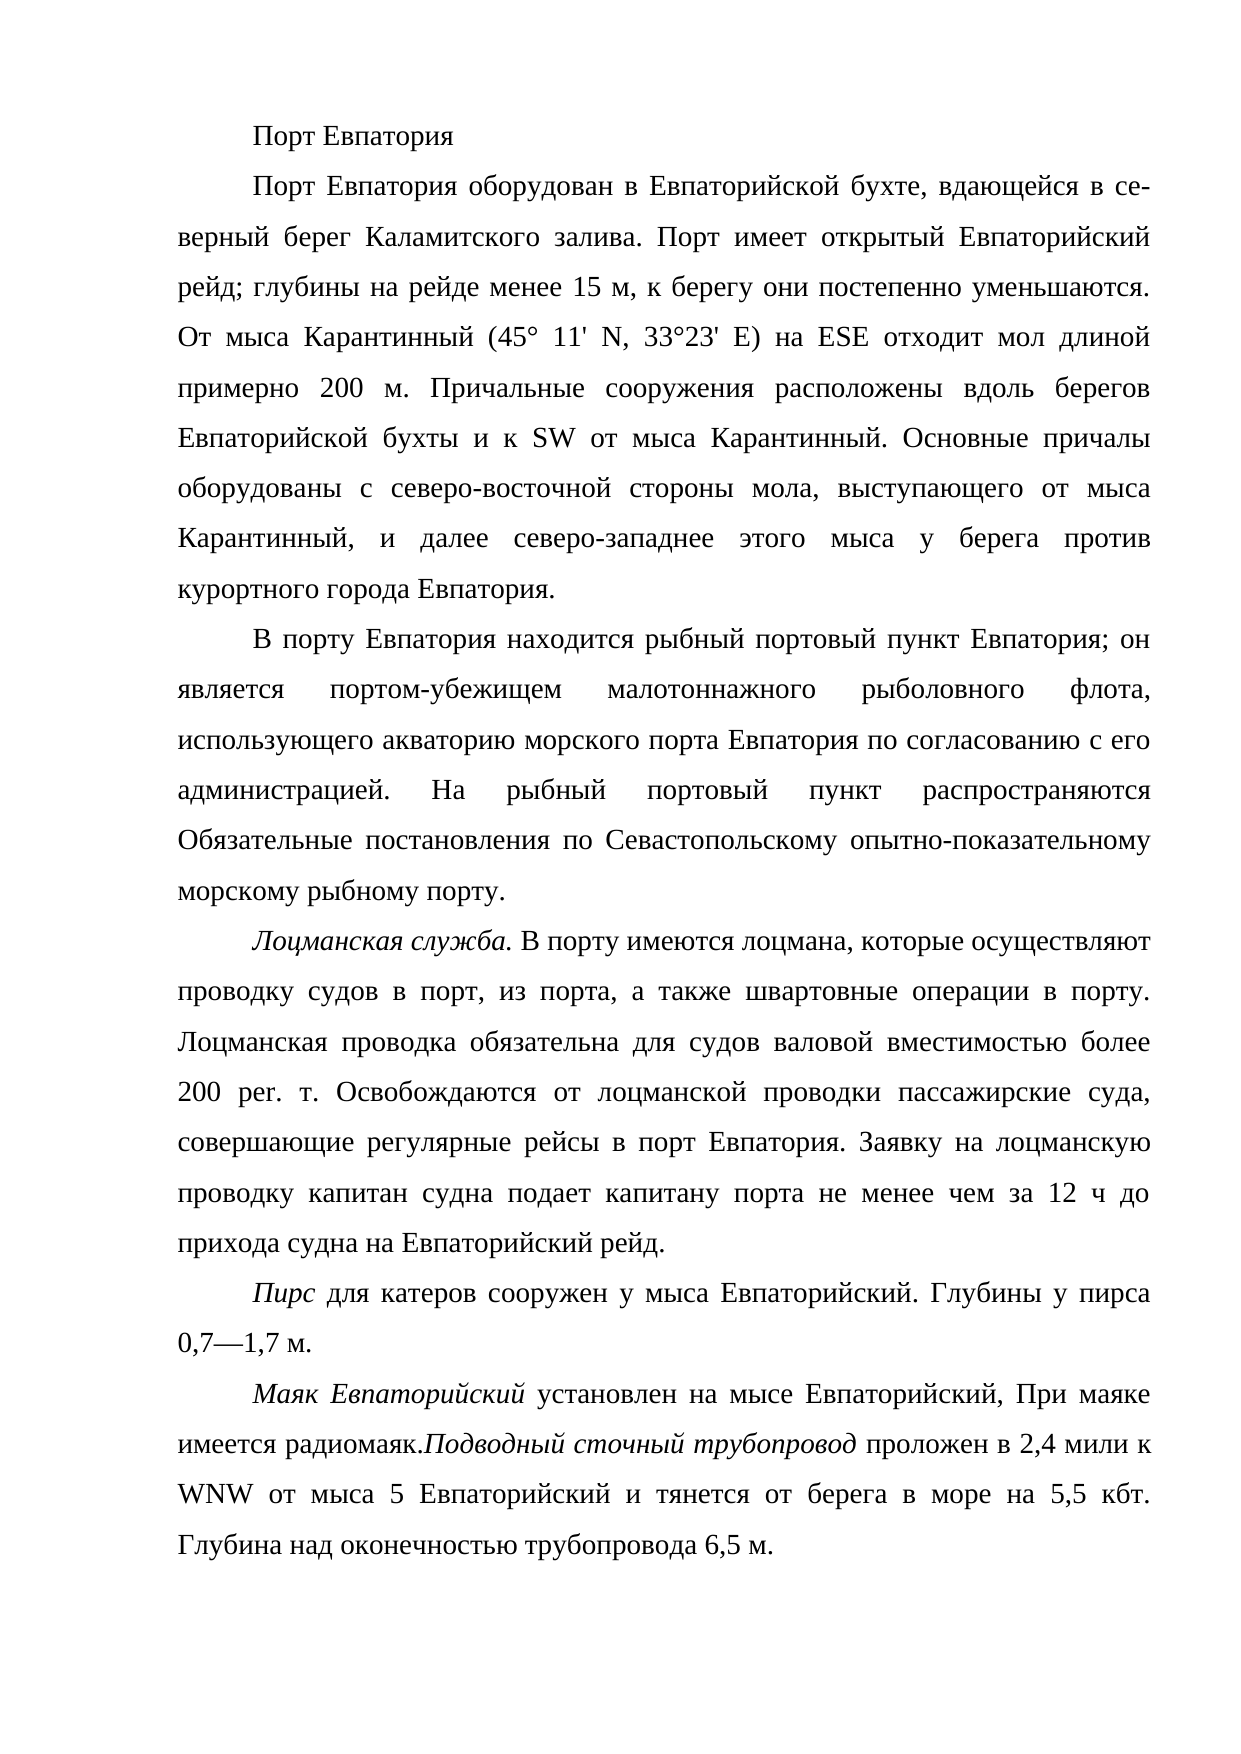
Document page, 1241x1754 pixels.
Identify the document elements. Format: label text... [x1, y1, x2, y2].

text Маяк Евпаторийский установлен на мысе Евпаторийский, При маяке имеется радиомаяк.Подводный сточный трубопровод проложен в 2,4 мили к WNW от мыса 5 Евпаторийский и тянется от берега в море на 5,5 кбт. Глубина над оконечностью трубопровода 6,5 м. [177, 1376, 1152, 1560]
text Пирс для катеров сооружен у мыса Евпаторийский. Глубины у пирса 0,7—1,7 м. [177, 1275, 1152, 1359]
text В порту Евпатория находится рыбный портовый пункт Евпатория; он является портом-убежищем малотоннажного рыболовного флота, использующего акваторию морского порта Евпатория по согласованию с его администрацией. На рыбный портовый пункт распространяются Обязательные постановления по Севастопольскому опытно-показательному морскому рыбному порту. [177, 621, 1152, 906]
text Порт Евпатория оборудован в Евпаторийской бухте, вдающейся в се- верный берег Каламитского залива. Порт имеет открытый Евпаторийский рейд; глубины на рейде менее 15 м, к берегу они постепенно уменьшаются. От мыса Карантинный (45° 11' N, 33°23' Е) на ESE отходит мол длиной примерно 200 м. Причальные сооружения расположены вдоль берегов Евпаторийской бухты и к SW от мыса Карантинный. Основные причалы оборудованы с северо-восточной стороны мола, выступающего от мыса Карантинный, и далее северо-западнее этого мыса у берега против курортного города Евпатория. [177, 168, 1152, 604]
text Порт Евпатория [177, 118, 1152, 152]
text Лоцманская служба. В порту имеются лоцмана, которые осуществляют проводку судов в порт, из порта, а также швартовные операции в порту. Лоцманская проводка обязательна для судов валовой вместимостью более 200 per. т. Освобождаются от лоцманской проводки пассажирские суда, совершающие регулярные рейсы в порт Евпатория. Заявку на лоцманскую проводку капитан судна подает капитану порта не менее чем за 12 ч до прихода судна на Евпаторийский рейд. [177, 923, 1152, 1258]
